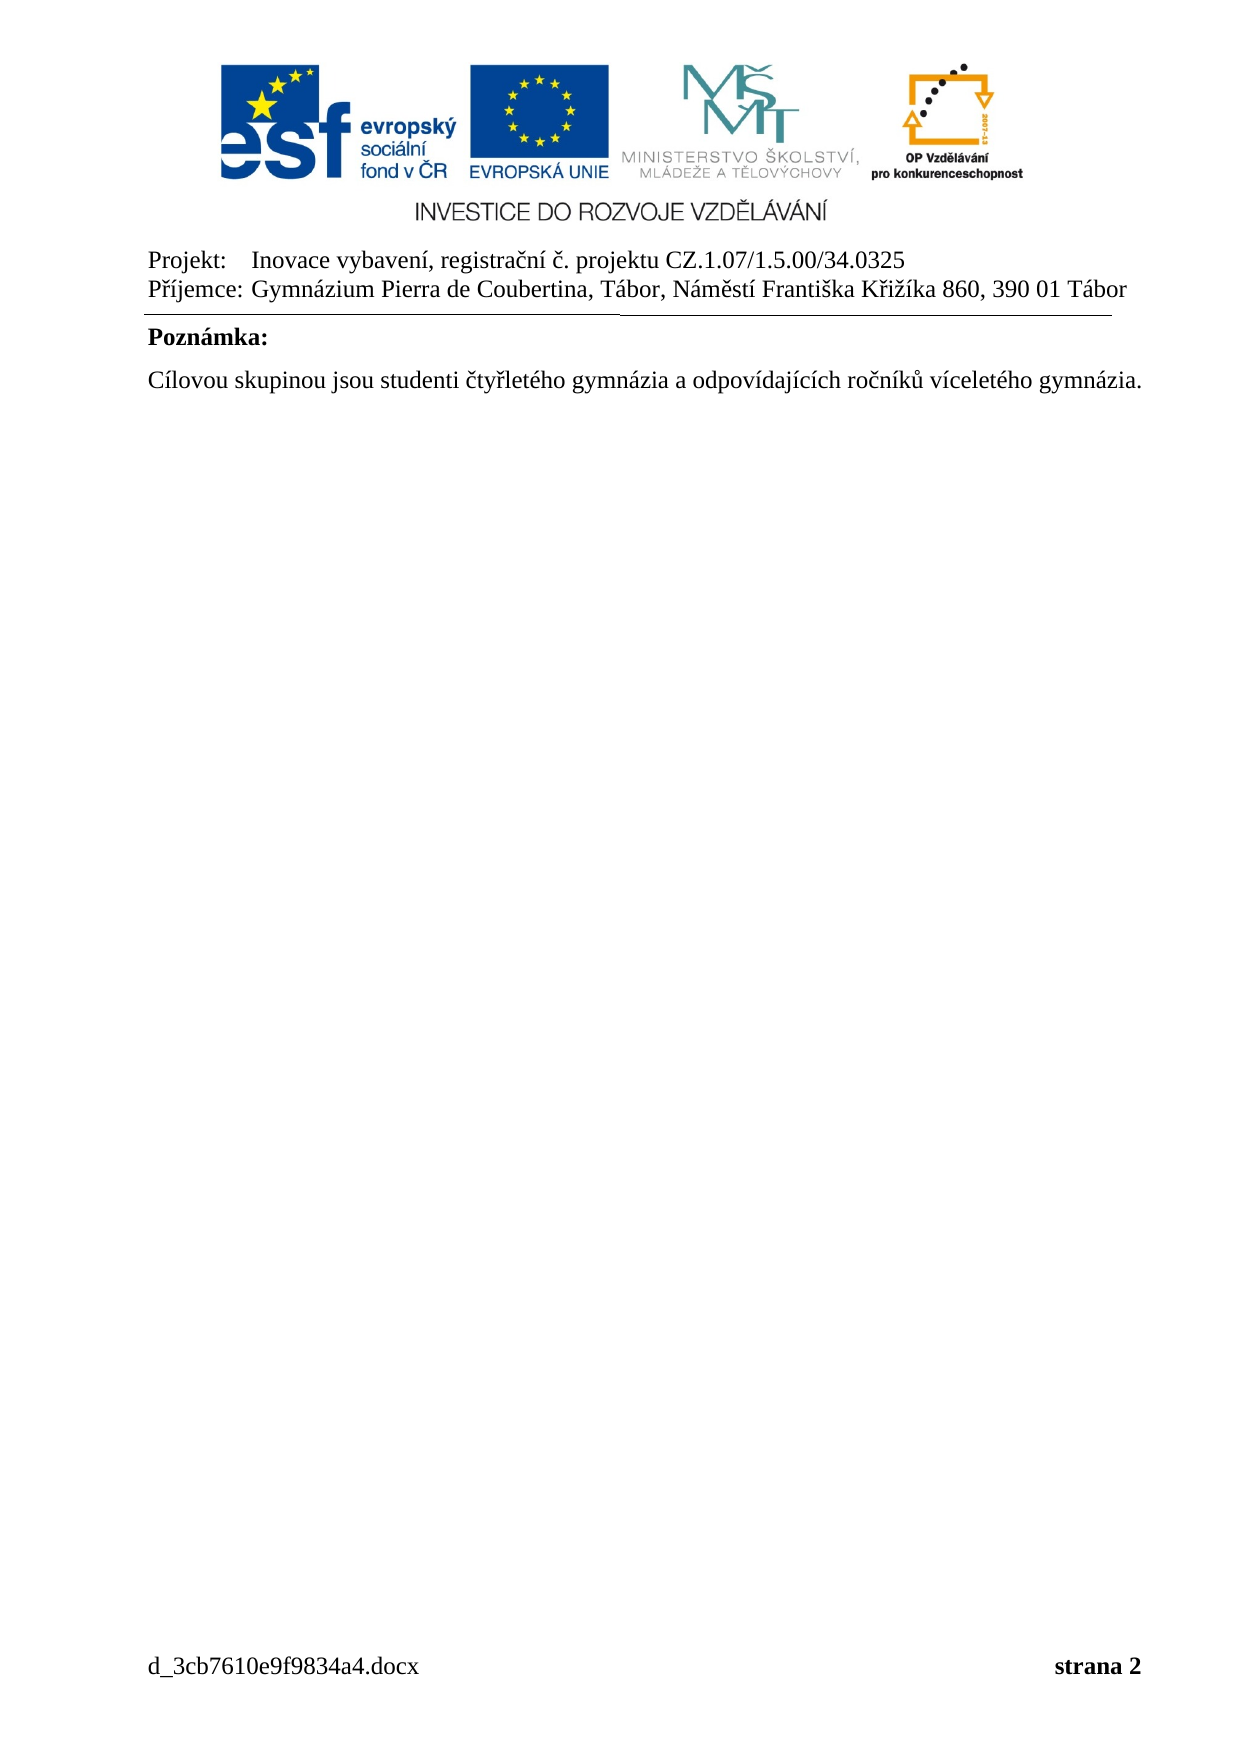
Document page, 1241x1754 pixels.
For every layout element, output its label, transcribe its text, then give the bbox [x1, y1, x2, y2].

text Cílovou skupinou jsou studenti čtyřletého gymnázia a odpovídajících ročníků víceletého gymnázia. [148, 365, 1144, 394]
picture [217, 62, 1029, 224]
text Poznámka: [148, 322, 1144, 351]
